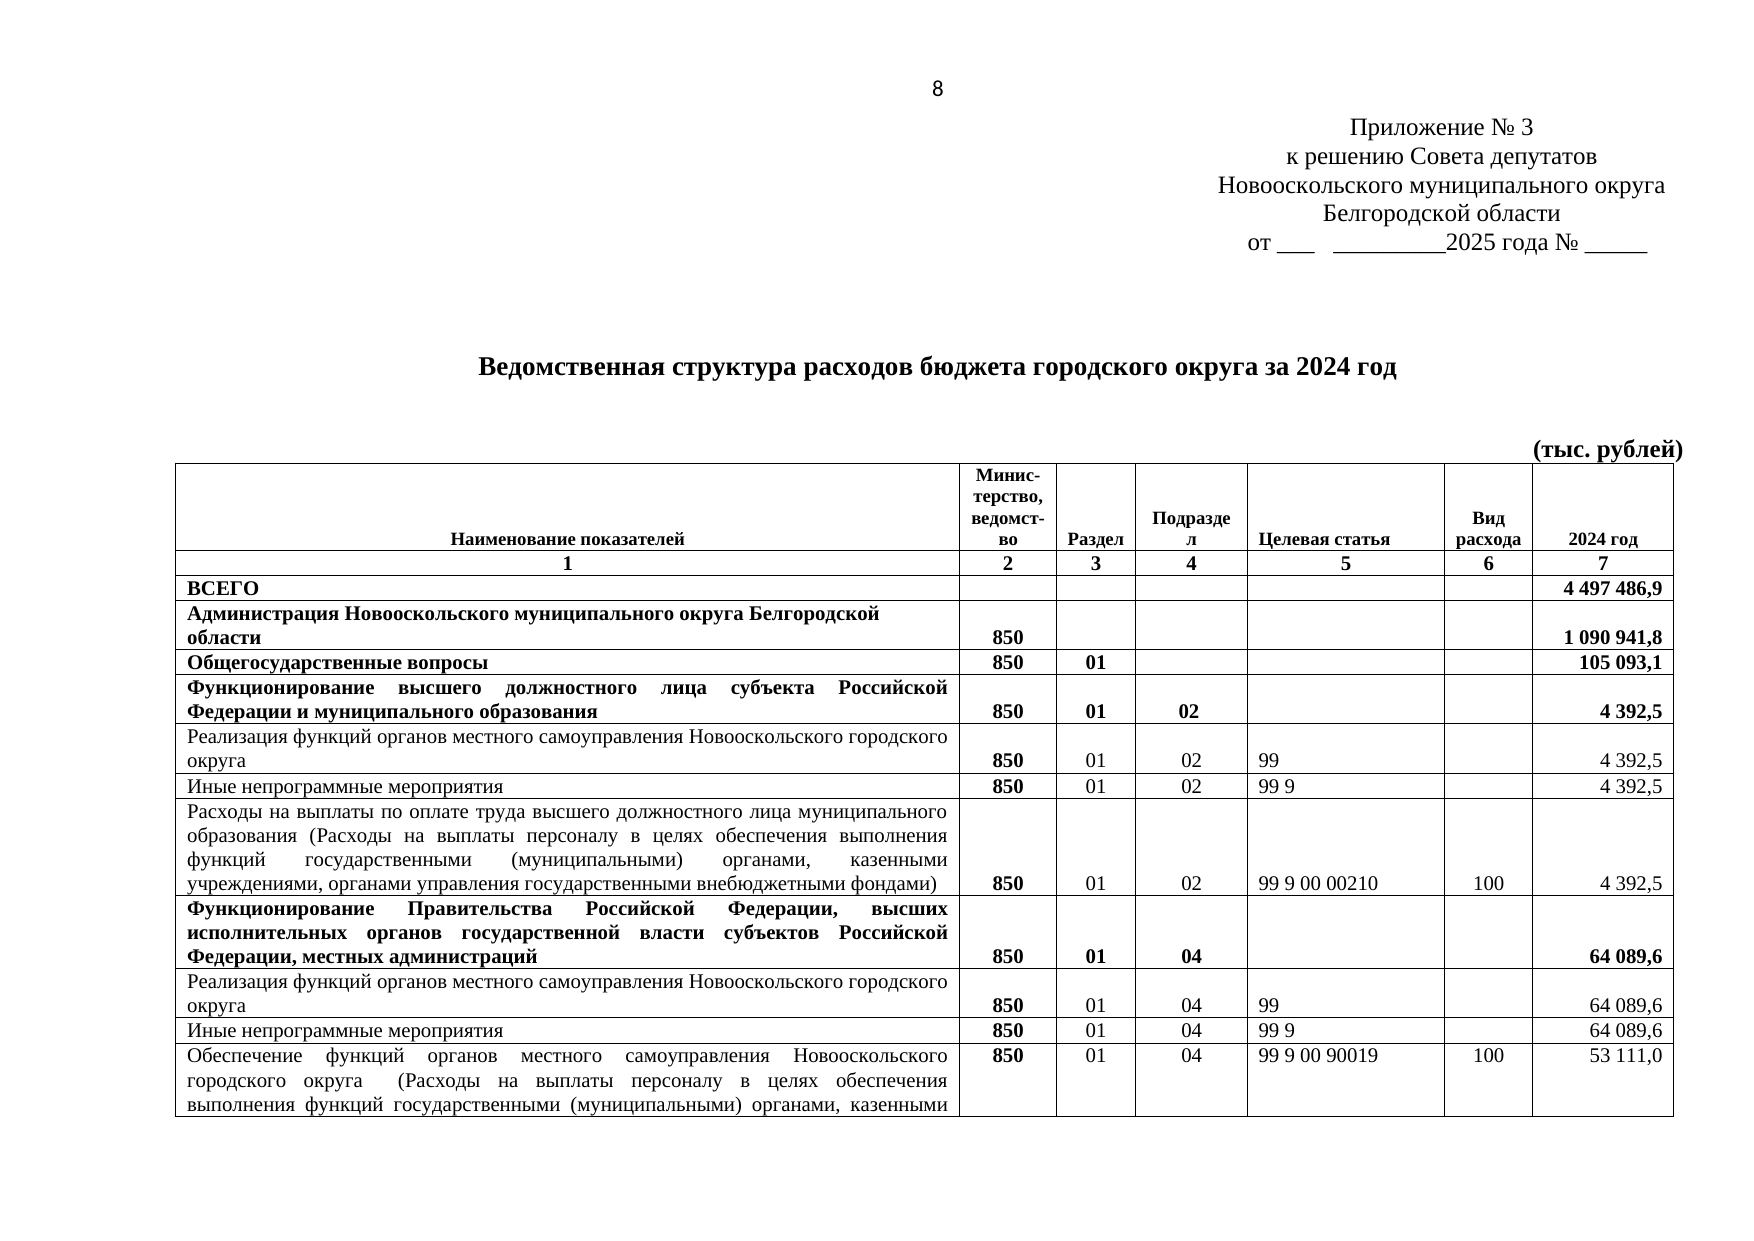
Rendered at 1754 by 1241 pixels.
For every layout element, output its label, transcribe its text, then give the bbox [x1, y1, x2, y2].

table_header Вид расхода [1445, 464, 1532, 550]
table_cell 4 [1136, 551, 1247, 575]
table_cell Реализация функций органов местного самоуправления Новооскольского городского округа [176, 724, 959, 772]
table_header Подраздел [1136, 464, 1247, 550]
table_cell 04 [1136, 969, 1247, 1017]
table_cell 99 [1248, 724, 1444, 772]
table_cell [176, 1044, 959, 1116]
table_cell 850 [960, 774, 1056, 798]
table_cell 850 [960, 799, 1056, 895]
table_cell [1445, 675, 1532, 723]
table_cell [1248, 675, 1444, 723]
table_cell 04 [1136, 1044, 1247, 1116]
table_cell [960, 576, 1056, 600]
table_cell [1445, 724, 1532, 772]
table_cell Функционирование Правительства Российской Федерации, высших исполнительных органов государственной власти субъектов Российской Федерации, местных администраций [176, 896, 959, 968]
table_cell 64 089,6 [1533, 969, 1673, 1017]
table_cell 04 [1136, 896, 1247, 968]
table_cell 01 [1057, 1044, 1135, 1116]
table_header Раздел [1057, 464, 1135, 550]
table_cell 850 [960, 1044, 1056, 1116]
table_cell 99 9 [1248, 774, 1444, 798]
table_cell [1248, 576, 1444, 600]
table_cell [1445, 1018, 1532, 1042]
table_cell [1057, 601, 1135, 649]
table_cell 99 [1248, 969, 1444, 1017]
table_cell [1445, 650, 1532, 674]
table_cell [1248, 650, 1444, 674]
table_cell 01 [1057, 896, 1135, 968]
table_header Наименование показателей [176, 464, 959, 550]
table_cell Расходы на выплаты по оплате труда высшего должностного лица муниципального образования (Расходы на выплаты персоналу в целях обеспечения выполнения функций государственными (муниципальными) органами, казенными учреждениями, органами управления государственными внебюджетными фондами) [176, 799, 959, 895]
table_cell 850 [960, 601, 1056, 649]
table_cell 850 [960, 724, 1056, 772]
table_cell 64 089,6 [1533, 896, 1673, 968]
table_cell 64 089,6 [1533, 1018, 1673, 1042]
table_cell 02 [1136, 799, 1247, 895]
table_cell 99 9 00 00210 [1248, 799, 1444, 895]
table_cell 850 [960, 1018, 1056, 1042]
table_cell [1248, 896, 1444, 968]
table_cell 02 [1136, 774, 1247, 798]
table_cell 7 [1533, 551, 1673, 575]
table_header Целевая статья [1248, 464, 1444, 550]
table_header 2024 год [1533, 464, 1673, 550]
table_cell [1136, 576, 1247, 600]
table_cell 105 093,1 [1533, 650, 1673, 674]
table_cell 100 [1445, 1044, 1532, 1116]
table_cell 2 [960, 551, 1056, 575]
table_cell Функционирование высшего должностного лица субъекта Российской Федерации и муниципального образования [176, 675, 959, 723]
table_cell [1445, 969, 1532, 1017]
table_cell Иные непрограммные мероприятия [176, 774, 959, 798]
table_cell ВСЕГО [176, 576, 959, 600]
table_cell Общегосударственные вопросы [176, 650, 959, 674]
table_cell 4 392,5 [1533, 799, 1673, 895]
table_cell Иные непрограммные мероприятия [176, 1018, 959, 1042]
table_cell 5 [1248, 551, 1444, 575]
table_cell 100 [1445, 799, 1532, 895]
table_cell [1136, 650, 1247, 674]
table_cell 4 392,5 [1533, 774, 1673, 798]
table_cell 4 392,5 [1533, 724, 1673, 772]
table_cell [1445, 774, 1532, 798]
table_cell 99 9 00 90019 [1248, 1044, 1444, 1116]
table_cell 02 [1136, 675, 1247, 723]
table_cell Администрация Новооскольского муниципального округа Белгородской области [176, 601, 959, 649]
table_cell 1 [176, 551, 959, 575]
table_cell 01 [1057, 774, 1135, 798]
table_cell Реализация функций органов местного самоуправления Новооскольского городского округа [176, 969, 959, 1017]
table_cell 99 9 [1248, 1018, 1444, 1042]
table_cell 1 090 941,8 [1533, 601, 1673, 649]
table_cell [1057, 576, 1135, 600]
table_cell [1445, 601, 1532, 649]
table_cell [1445, 576, 1532, 600]
table_cell 53 111,0 [1533, 1044, 1673, 1116]
table_cell [1445, 896, 1532, 968]
table_cell 4 497 486,9 [1533, 576, 1673, 600]
table_cell [1248, 601, 1444, 649]
table_cell 01 [1057, 650, 1135, 674]
table_cell 01 [1057, 675, 1135, 723]
table_cell 04 [1136, 1018, 1247, 1042]
table_cell [1136, 601, 1247, 649]
table_cell 850 [960, 675, 1056, 723]
table_cell 01 [1057, 724, 1135, 772]
table_cell 850 [960, 896, 1056, 968]
table_cell 01 [1057, 799, 1135, 895]
text (тыс. рублей) [177, 434, 1683, 462]
table_cell 02 [1136, 724, 1247, 772]
table_cell 01 [1057, 969, 1135, 1017]
table_cell 6 [1445, 551, 1532, 575]
table_cell 850 [960, 969, 1056, 1017]
table_cell 3 [1057, 551, 1135, 575]
table_cell 01 [1057, 1018, 1135, 1042]
text Ведомственная структура расходов бюджета городского округа за 2024 год [177, 350, 1698, 381]
table_cell 850 [960, 650, 1056, 674]
table_header Минис-терство, ведомст-во [960, 464, 1056, 550]
table_cell 4 392,5 [1533, 675, 1673, 723]
